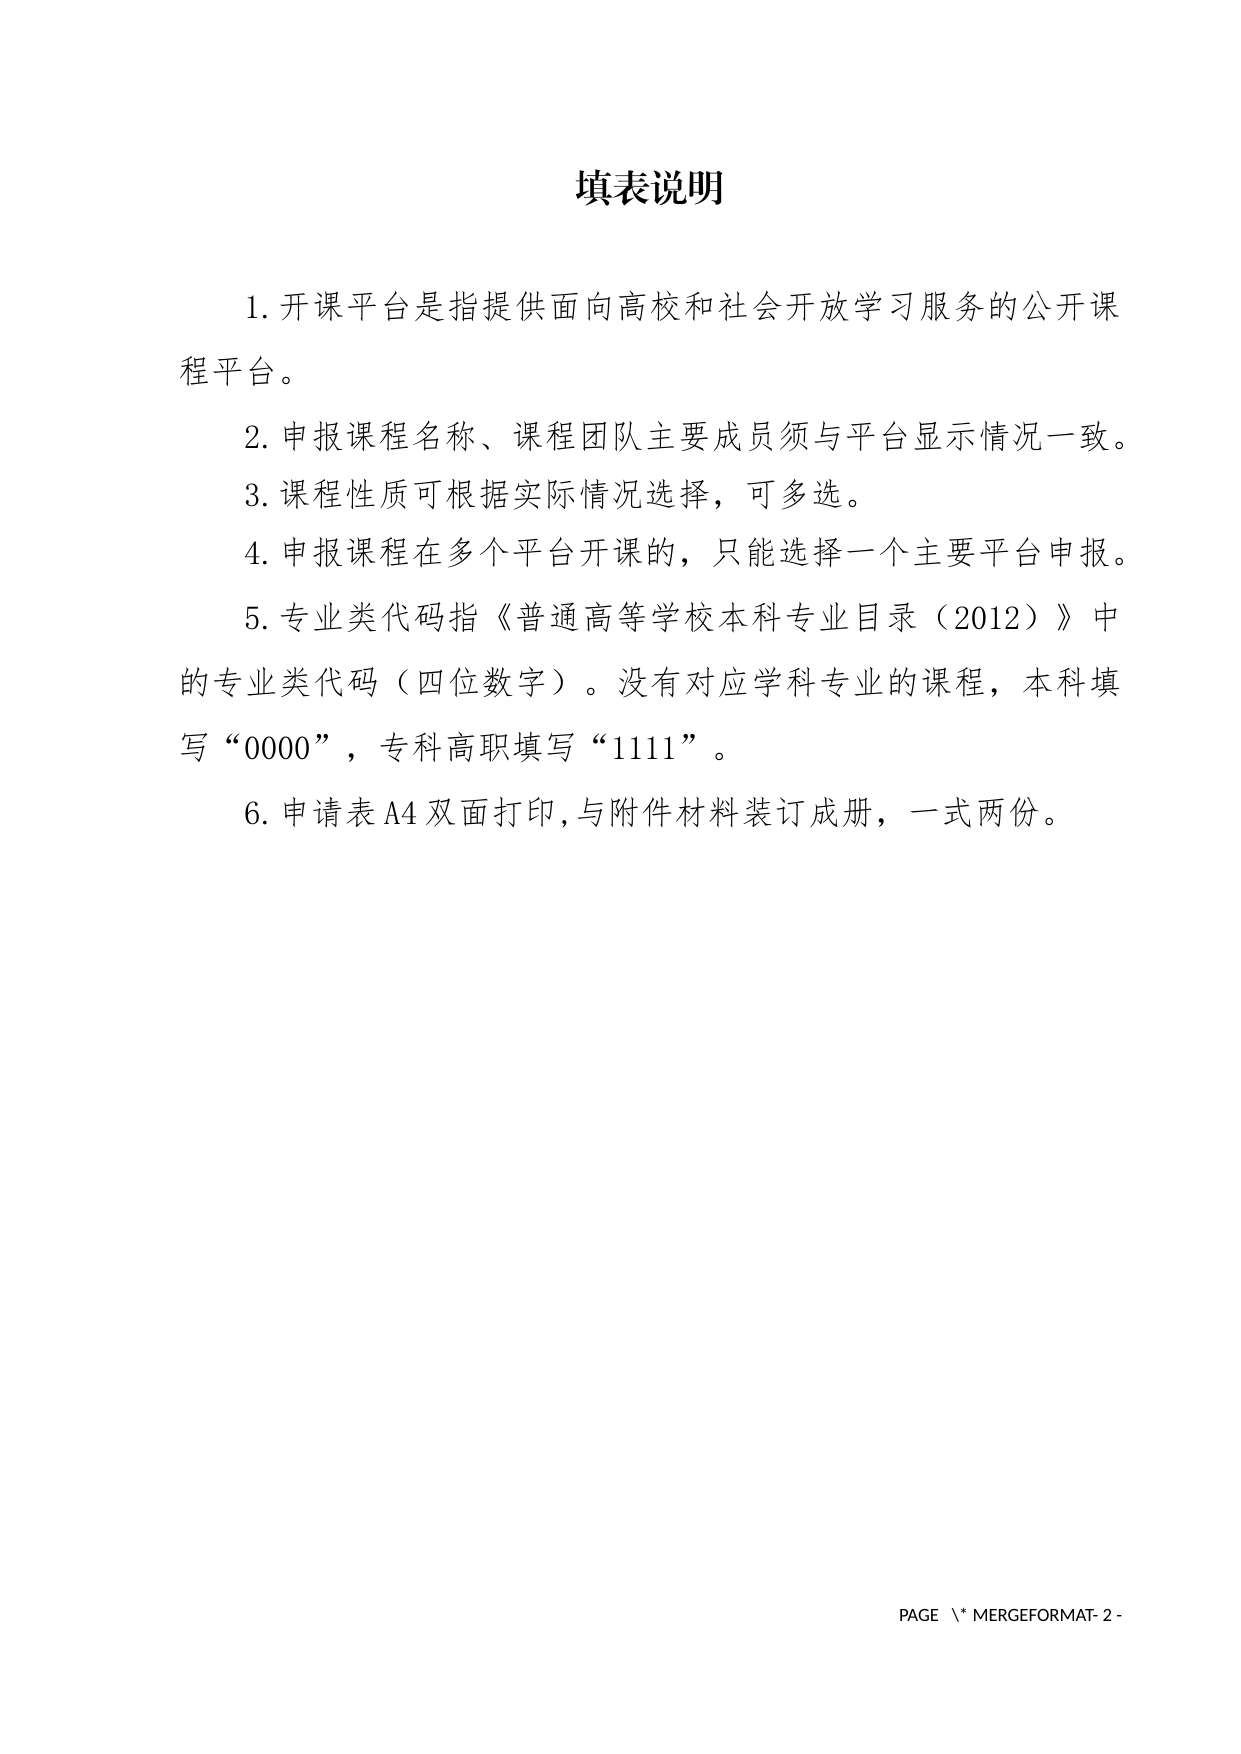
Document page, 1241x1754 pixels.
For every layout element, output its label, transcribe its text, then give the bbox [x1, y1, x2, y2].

text 5.专业类代码指《普通高等学校本科专业目录（2012）》中的专业类代码（四位数字）。没有对应学科专业的课程，本科填写“0000”，专科高职填写“1111”。 [177, 583, 1122, 778]
text 3.课程性质可根据实际情况选择，可多选。 [177, 460, 1122, 518]
text 4.申报课程在多个平台开课的，只能选择一个主要平台申报。 [177, 518, 1122, 583]
text 6.申请表A4双面打印,与附件材料装订成册，一式两份。 [177, 778, 1122, 843]
text 1.开课平台是指提供面向高校和社会开放学习服务的公开课程平台。 [177, 271, 1122, 401]
text 2.申报课程名称、课程团队主要成员须与平台显示情况一致。 [177, 401, 1122, 460]
text 填表说明 [177, 155, 1122, 213]
